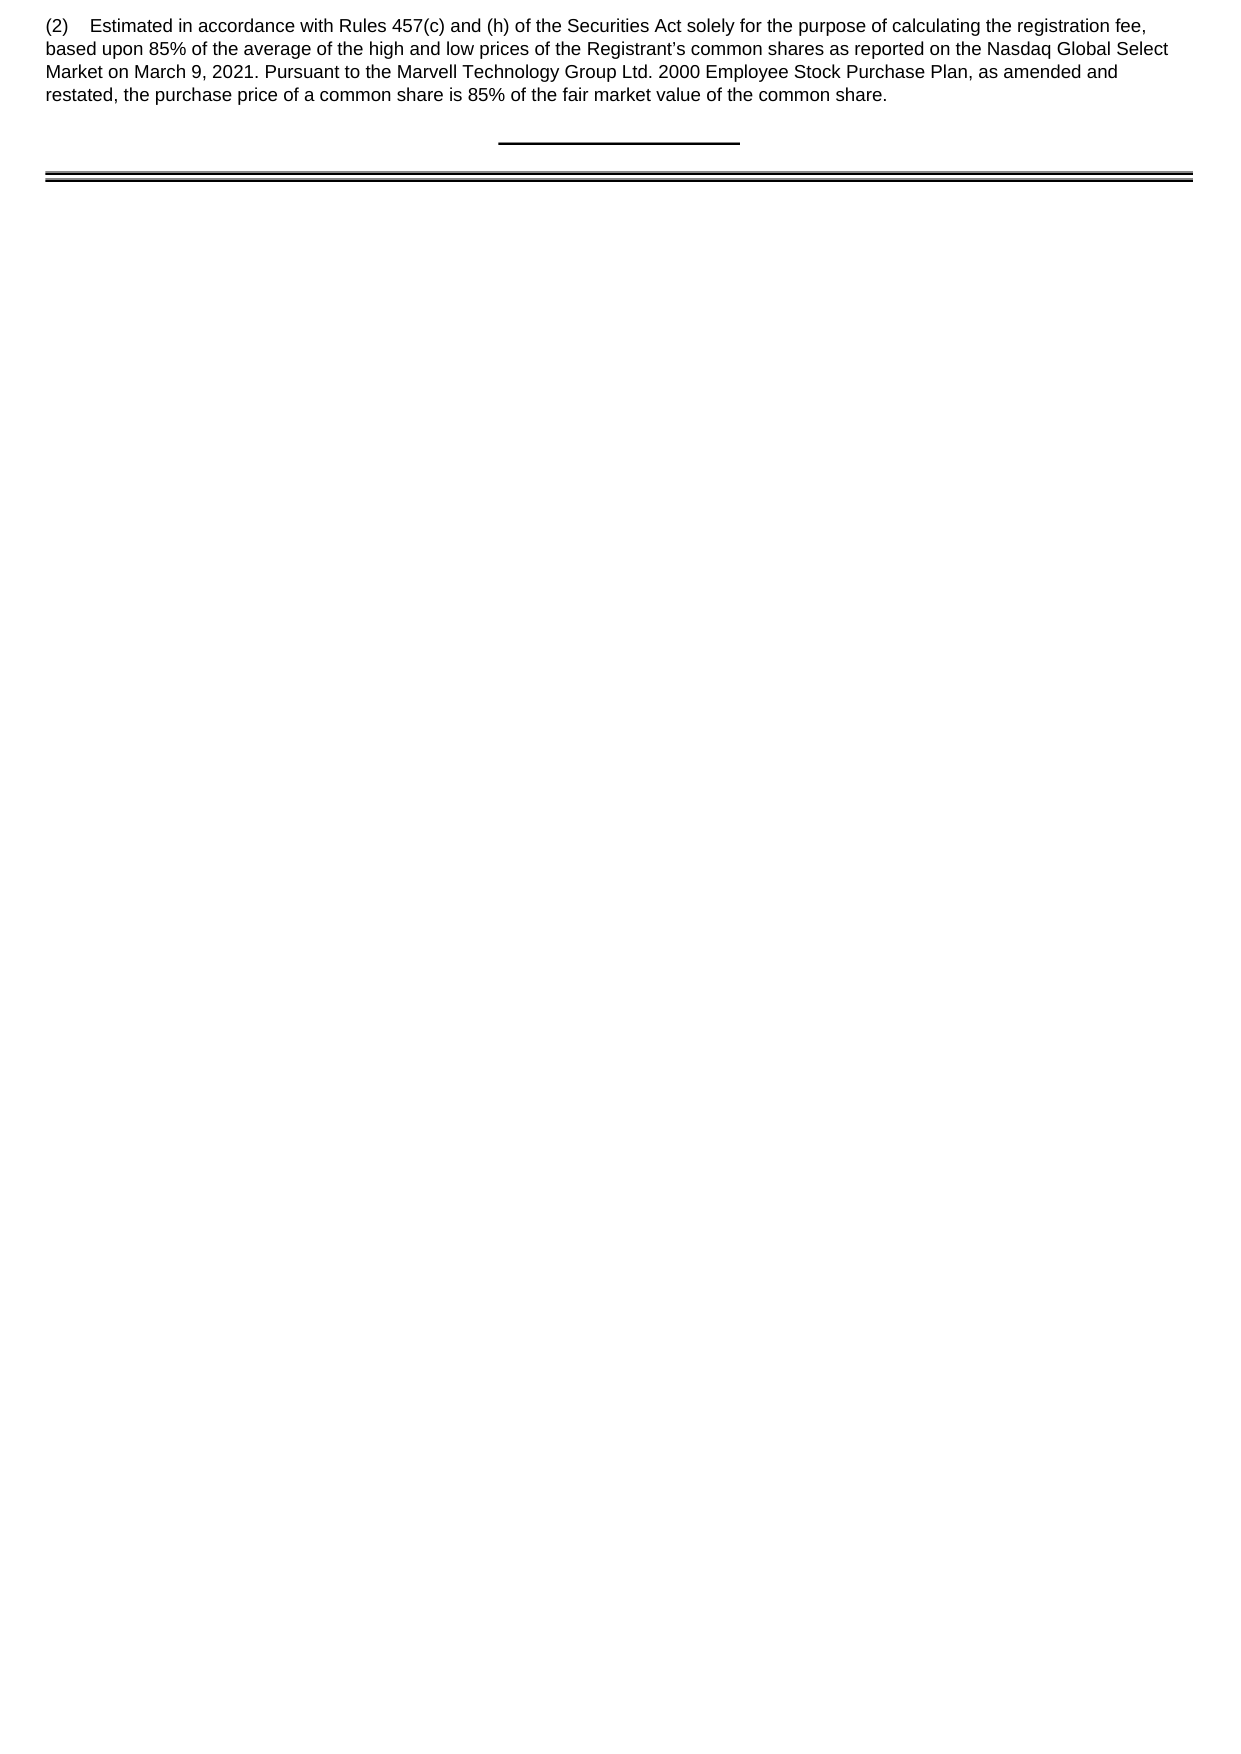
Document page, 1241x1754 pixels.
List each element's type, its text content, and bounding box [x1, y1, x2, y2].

picture [45, 178, 1193, 182]
picture [45, 171, 1193, 175]
list Estimated in accordance with Rules 457(c) and (h) of the Securities Act solely for the purpose of calculating the registration fee, based upon 85% of the average of the high and low prices of the Registrant’s common shares as reported on the Nasdaq Global Select Market on March 9, 2021. Pursuant to the Marvell Technology Group Ltd. 2000 Employee Stock Purchase Plan, as amended and restated, the purchase price of a common share is 85% of the fair market value of the common share. [45, 14, 1184, 106]
